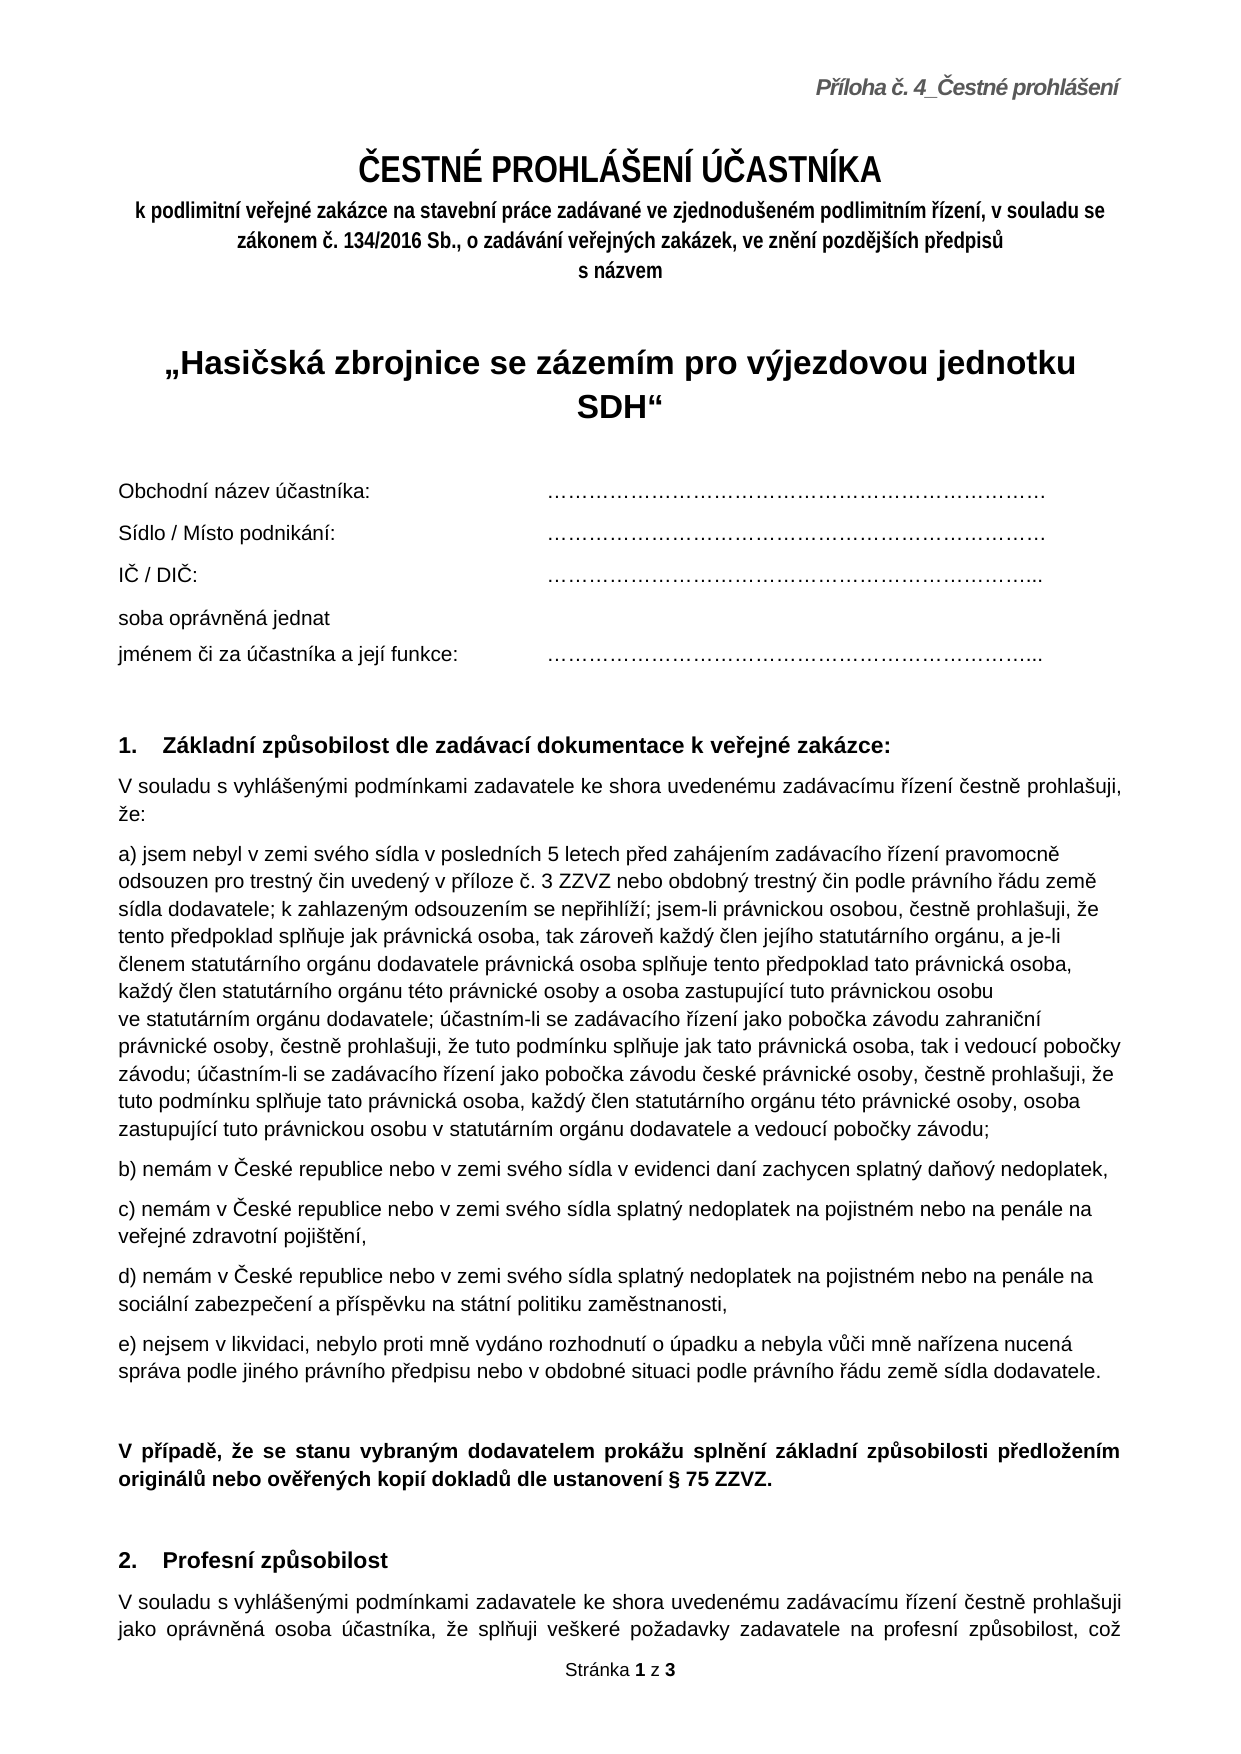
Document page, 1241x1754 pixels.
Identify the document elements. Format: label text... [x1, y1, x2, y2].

text Sídlo / Místo podnikání: ……………………………………………………………… [118, 521, 1122, 545]
text V souladu s vyhlášenými podmínkami zadavatele ke shora uvedenému zadávacímu řízení čestně prohlašuji, že: [118, 774, 1122, 826]
subtitle s názvem [118, 257, 1122, 284]
text V případě, že se stanu vybraným dodavatelem prokážu splnění základní způsobilosti předložením originálů nebo ověřených kopií dokladů dle ustanovení § 75 ZZVZ. [118, 1439, 1122, 1491]
text IČ / DIČ: ……………………………………………………………... [118, 563, 1122, 587]
text c) nemám v České republice nebo v zemi svého sídla splatný nedoplatek na pojistném nebo na penále na veřejné zdravotní pojištění, [118, 1197, 1122, 1248]
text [118, 1589, 1122, 1641]
subtitle Profesní způsobilost [118, 1547, 1122, 1573]
subtitle Základní způsobilost dle zadávací dokumentace k veřejné zakázce: [118, 732, 1122, 758]
text b) nemám v České republice nebo v zemi svého sídla v evidenci daní zachycen splatný daňový nedoplatek, [118, 1157, 1122, 1181]
subtitle k podlimitní veřejné zakázce na stavební práce zadávané ve zjednodušeném podlimitním řízení, v souladu se zákonem č. 134/2016 Sb., o zadávání veřejných zakázek, ve znění pozdějších předpisů [118, 197, 1122, 254]
text Obchodní název účastníka: ……………………………………………………………… [118, 479, 1122, 503]
text e) nejsem v likvidaci, nebylo proti mně vydáno rozhodnutí o úpadku a nebyla vůči mně nařízena nucená správa podle jiného právního předpisu nebo v obdobné situaci podle právního řádu země sídla dodavatele. [118, 1332, 1122, 1383]
text soba oprávněná jednat jménem či za účastníka a její funkce: ……………………………………………………………... [118, 606, 1122, 665]
subtitle „Hasičská zbrojnice se zázemím pro výjezdovou jednotku SDH“ [118, 343, 1122, 425]
subtitle Čestné prohlášení účastníka [118, 148, 1122, 191]
text a) jsem nebyl v zemi svého sídla v posledních 5 letech před zahájením zadávacího řízení pravomocně odsouzen pro trestný čin uvedený v příloze č. 3 ZZVZ nebo obdobný trestný čin podle právního řádu země sídla dodavatele; k zahlazeným odsouzením se nepřihlíží; jsem-li právnickou osobou, čestně prohlašuji, že tento předpoklad splňuje jak právnická osoba, tak zároveň každý člen jejího statutárního orgánu, a je-li členem statutárního orgánu dodavatele právnická osoba splňuje tento předpoklad tato právnická osoba, každý člen statutárního orgánu této právnické osoby a osoba zastupující tuto právnickou osobu ve statutárním orgánu dodavatele; účastním-li se zadávacího řízení jako pobočka závodu zahraniční právnické osoby, čestně prohlašuji, že tuto podmínku splňuje jak tato právnická osoba, tak i vedoucí pobočky závodu; účastním-li se zadávacího řízení jako pobočka závodu české právnické osoby, čestně prohlašuji, že tuto podmínku splňuje tato právnická osoba, každý člen statutárního orgánu této právnické osoby, osoba zastupující tuto právnickou osobu v statutárním orgánu dodavatele a vedoucí pobočky závodu; [118, 842, 1122, 1141]
text d) nemám v České republice nebo v zemi svého sídla splatný nedoplatek na pojistném nebo na penále na sociální zabezpečení a příspěvku na státní politiku zaměstnanosti, [118, 1264, 1122, 1316]
